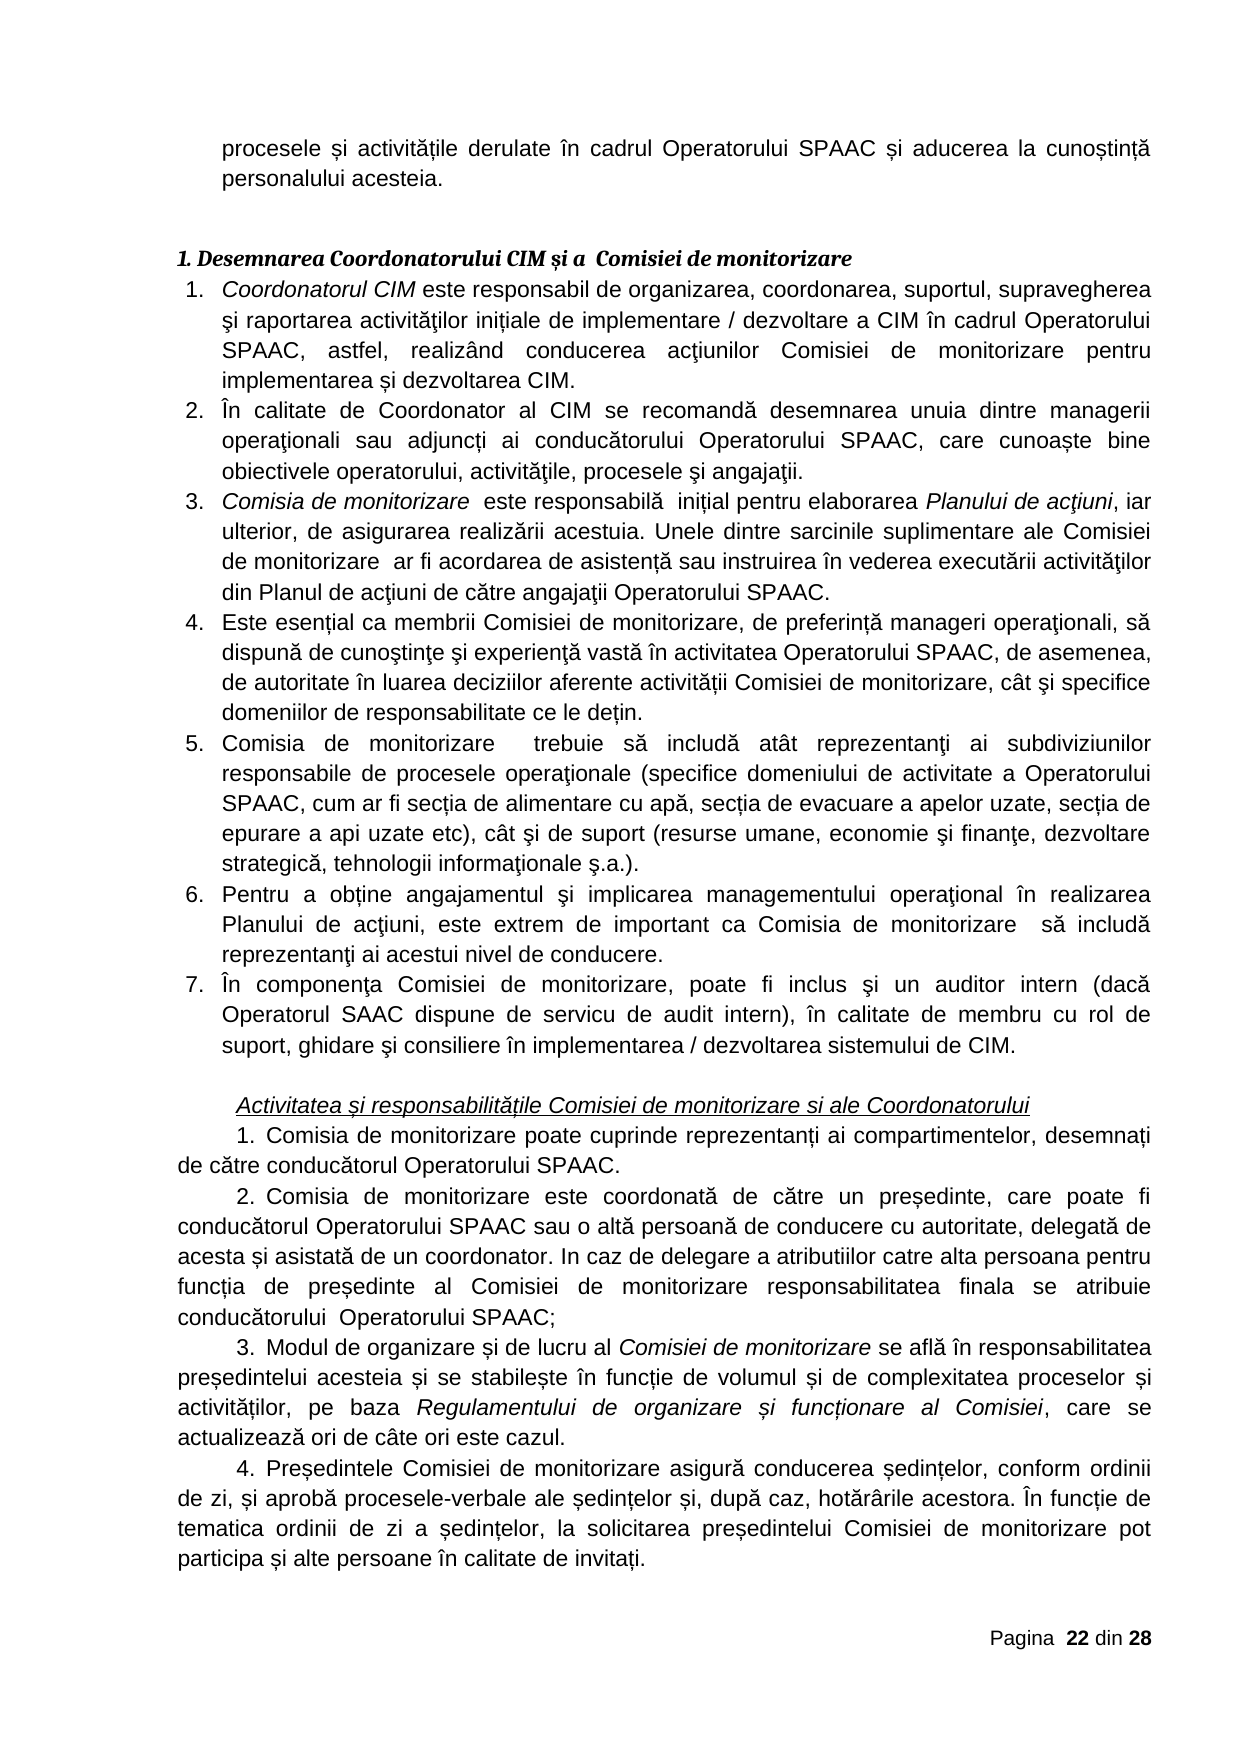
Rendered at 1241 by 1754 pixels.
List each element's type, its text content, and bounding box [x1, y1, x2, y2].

list În calitate de Coordonator al CIM se recomandă desemnarea unuia dintre managerii operaţionali sau adjuncți ai conducătorului Operatorului SPAAC, care cunoaște bine obiectivele operatorului, activităţile, procesele şi angajaţii. [185, 397, 1152, 484]
list Modul de organizare și de lucru al Comisiei de monitorizare se află în responsabilitatea președintelui acesteia și se stabilește în funcție de volumul și de complexitatea proceselor și activităților, pe baza Regulamentului de organizare și funcționare al Comisiei, care se actualizează ori de câte ori este cazul. [177, 1334, 1152, 1451]
list Comisia de monitorizare trebuie să includă atât reprezentanţi ai subdiviziunilor responsabile de procesele operaţionale (specifice domeniului de activitate a Operatorului SPAAC, cum ar fi secția de alimentare cu apă, secția de evacuare a apelor uzate, secția de epurare a api uzate etc), cât şi de suport (resurse umane, economie şi finanţe, dezvoltare strategică, tehnologii informaţionale ş.a.). [185, 729, 1152, 877]
list Este esențial ca membrii Comisiei de monitorizare, de preferință manageri operaţionali, să dispună de cunoştinţe şi experienţă vastă în activitatea Operatorului SPAAC, de asemenea, de autoritate în luarea deciziilor aferente activității Comisiei de monitorizare, cât şi specifice domeniilor de responsabilitate ce le dețin. [185, 609, 1152, 726]
subtitle 1. Desemnarea Coordonatorului CIM și a Comisiei de monitorizare [177, 246, 1152, 273]
list Președintele Comisiei de monitorizare asigură conducerea ședințelor, conform ordinii de zi, și aprobă procesele-verbale ale ședințelor și, după caz, hotărârile acestora. În funcție de tematica ordinii de zi a ședințelor, la solicitarea președintelui Comisiei de monitorizare pot participa și alte persoane în calitate de invitați. [177, 1454, 1152, 1572]
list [192, 135, 1152, 191]
list Comisia de monitorizare este coordonată de către un președinte, care poate fi conducătorul Operatorului SPAAC sau o altă persoană de conducere cu autoritate, delegată de acesta și asistată de un coordonator. In caz de delegare a atributiilor catre alta persoana pentru funcția de președinte al Comisiei de monitorizare responsabilitatea finala se atribuie conducătorului Operatorului SPAAC; [177, 1183, 1152, 1330]
list Comisia de monitorizare poate cuprinde reprezentanți ai compartimentelor, desemnați de către conducătorul Operatorului SPAAC. [177, 1122, 1152, 1179]
list Coordonatorul CIM este responsabil de organizarea, coordonarea, suportul, supravegherea şi raportarea activităţilor inițiale de implementare / dezvoltare a CIM în cadrul Operatorului SPAAC, astfel, realizând conducerea acţiunilor Comisiei de monitorizare pentru implementarea și dezvoltarea CIM. [185, 276, 1152, 393]
list Comisia de monitorizare este responsabilă inițial pentru elaborarea Planului de acţiuni, iar ulterior, de asigurarea realizării acestuia. Unele dintre sarcinile suplimentare ale Comisiei de monitorizare ar fi acordarea de asistență sau instruirea în vederea executării activităţilor din Planul de acţiuni de către angajaţii Operatorului SPAAC. [185, 488, 1152, 605]
list Pentru a obține angajamentul şi implicarea managementului operaţional în realizarea Planului de acţiuni, este extrem de important ca Comisia de monitorizare să includă reprezentanţi ai acestui nivel de conducere. [185, 881, 1152, 967]
text Activitatea și responsabilitățile Comisiei de monitorizare si ale Coordonatorului [177, 1092, 1152, 1118]
list În componenţa Comisiei de monitorizare, poate fi inclus şi un auditor intern (dacă Operatorul SAAC dispune de servicu de audit intern), în calitate de membru cu rol de suport, ghidare şi consiliere în implementarea / dezvoltarea sistemului de CIM. [185, 971, 1152, 1058]
